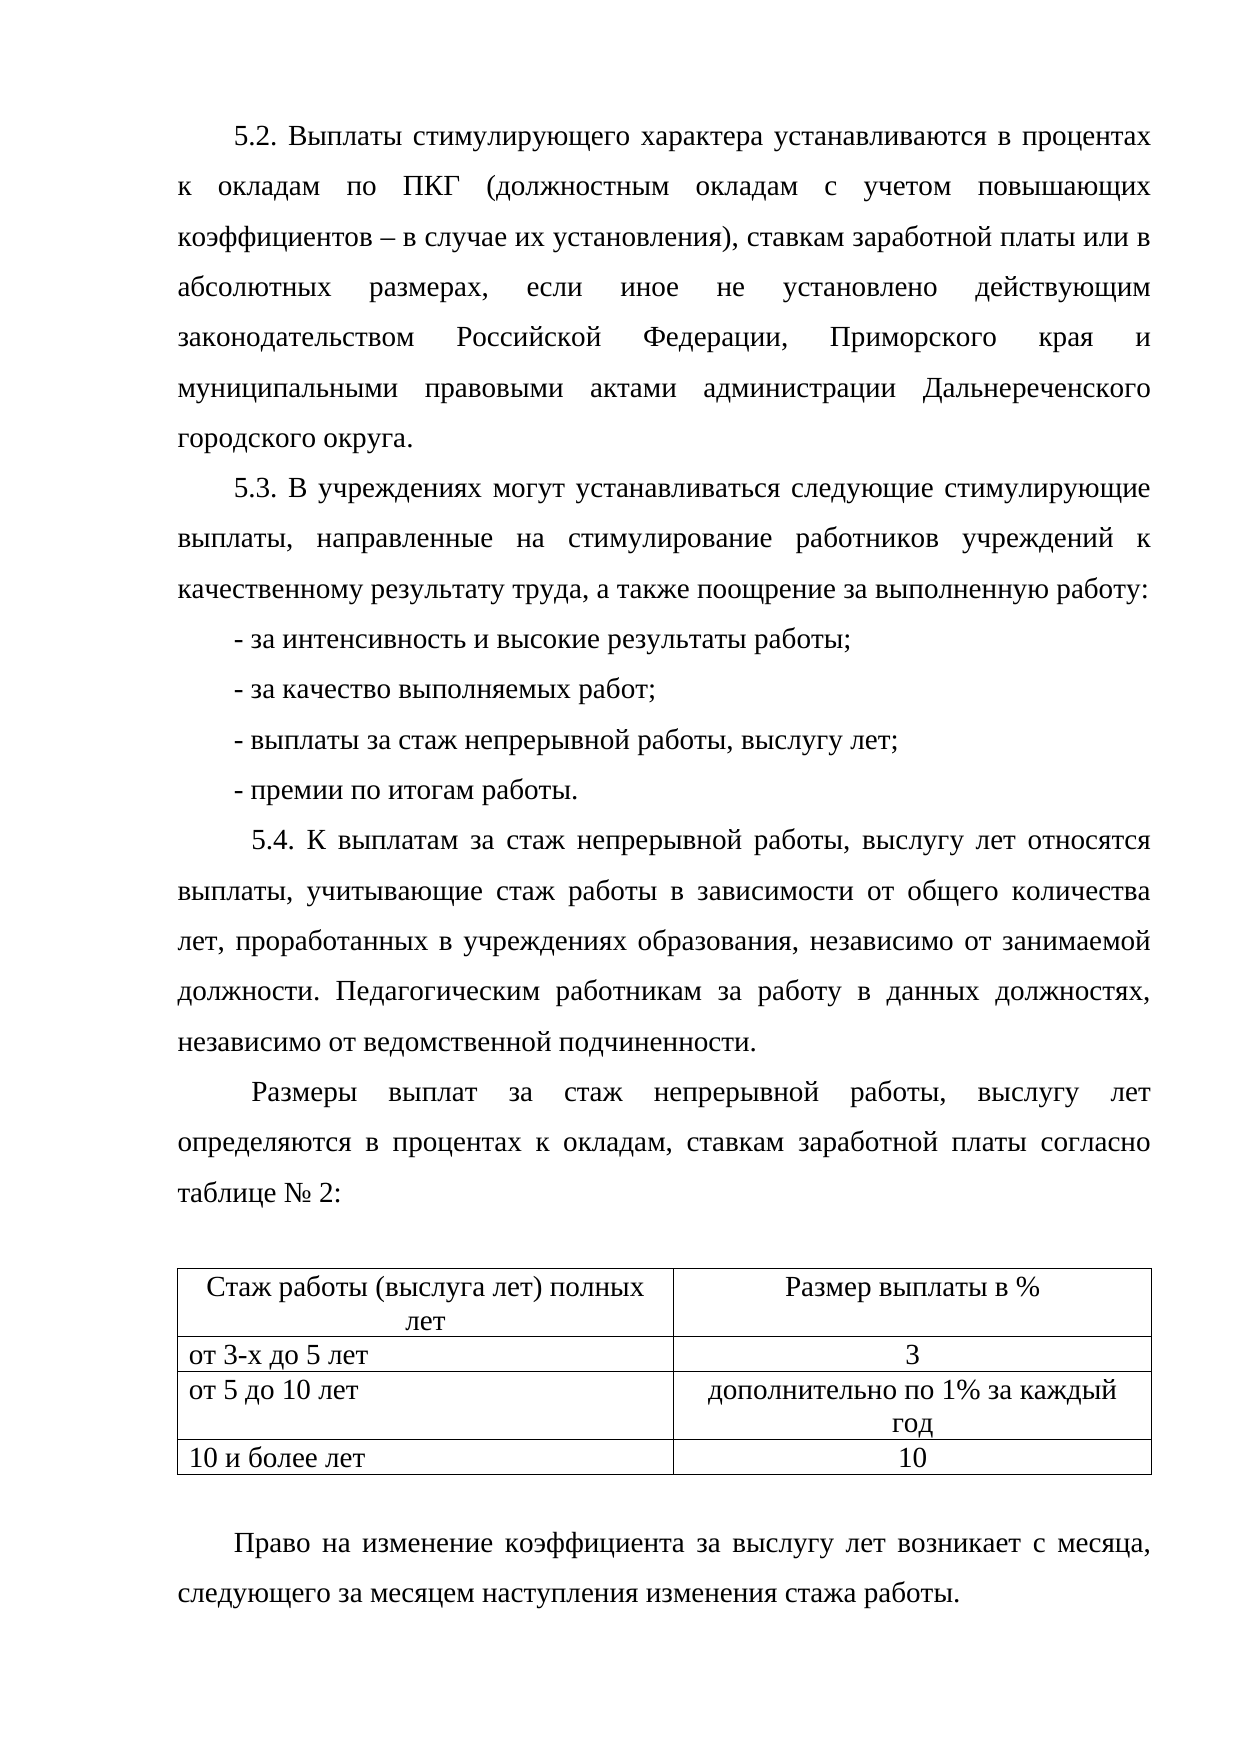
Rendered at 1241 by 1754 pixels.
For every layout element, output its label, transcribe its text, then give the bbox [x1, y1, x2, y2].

table_header Стаж работы (выслуга лет) полных лет [178, 1269, 673, 1336]
text Размеры выплат за стаж непрерывной работы, выслугу лет определяются в процентах к окладам, ставкам заработной платы согласно таблице № 2: [177, 1074, 1152, 1208]
text 5.3. В учреждениях могут устанавливаться следующие стимулирующие выплаты, направленные на стимулирование работников учреждений к качественному результату труда, а также поощрение за выполненную работу: [177, 470, 1152, 604]
table_cell дополнительно по 1% за каждый год [674, 1372, 1151, 1439]
text - выплаты за стаж непрерывной работы, выслугу лет; [177, 722, 1152, 755]
table_cell 10 и более лет [178, 1440, 673, 1473]
table_header Размер выплаты в % [674, 1269, 1151, 1336]
text - за интенсивность и высокие результаты работы; [177, 621, 1152, 655]
text 5.2. Выплаты стимулирующего характера устанавливаются в процентах к окладам по ПКГ (должностным окладам с учетом повышающих коэффициентов – в случае их установления), ставкам заработной платы или в абсолютных размерах, если иное не установлено действующим законодательством Российской Федерации, Приморского края и муниципальными правовыми актами администрации Дальнереченского городского округа. [177, 118, 1152, 453]
table_cell 10 [674, 1440, 1151, 1473]
table_cell от 3-х до 5 лет [178, 1337, 673, 1371]
table_cell 3 [674, 1337, 1151, 1371]
text - за качество выполняемых работ; [177, 672, 1152, 705]
text 5.4. К выплатам за стаж непрерывной работы, выслугу лет относятся выплаты, учитывающие стаж работы в зависимости от общего количества лет, проработанных в учреждениях образования, независимо от занимаемой должности. Педагогическим работникам за работу в данных должностях, независимо от ведомственной подчиненности. [177, 822, 1152, 1057]
table_cell от 5 до 10 лет [178, 1372, 673, 1439]
text Право на изменение коэффициента за выслугу лет возникает с месяца, следующего за месяцем наступления изменения стажа работы. [177, 1525, 1152, 1609]
text - премии по итогам работы. [177, 772, 1152, 806]
